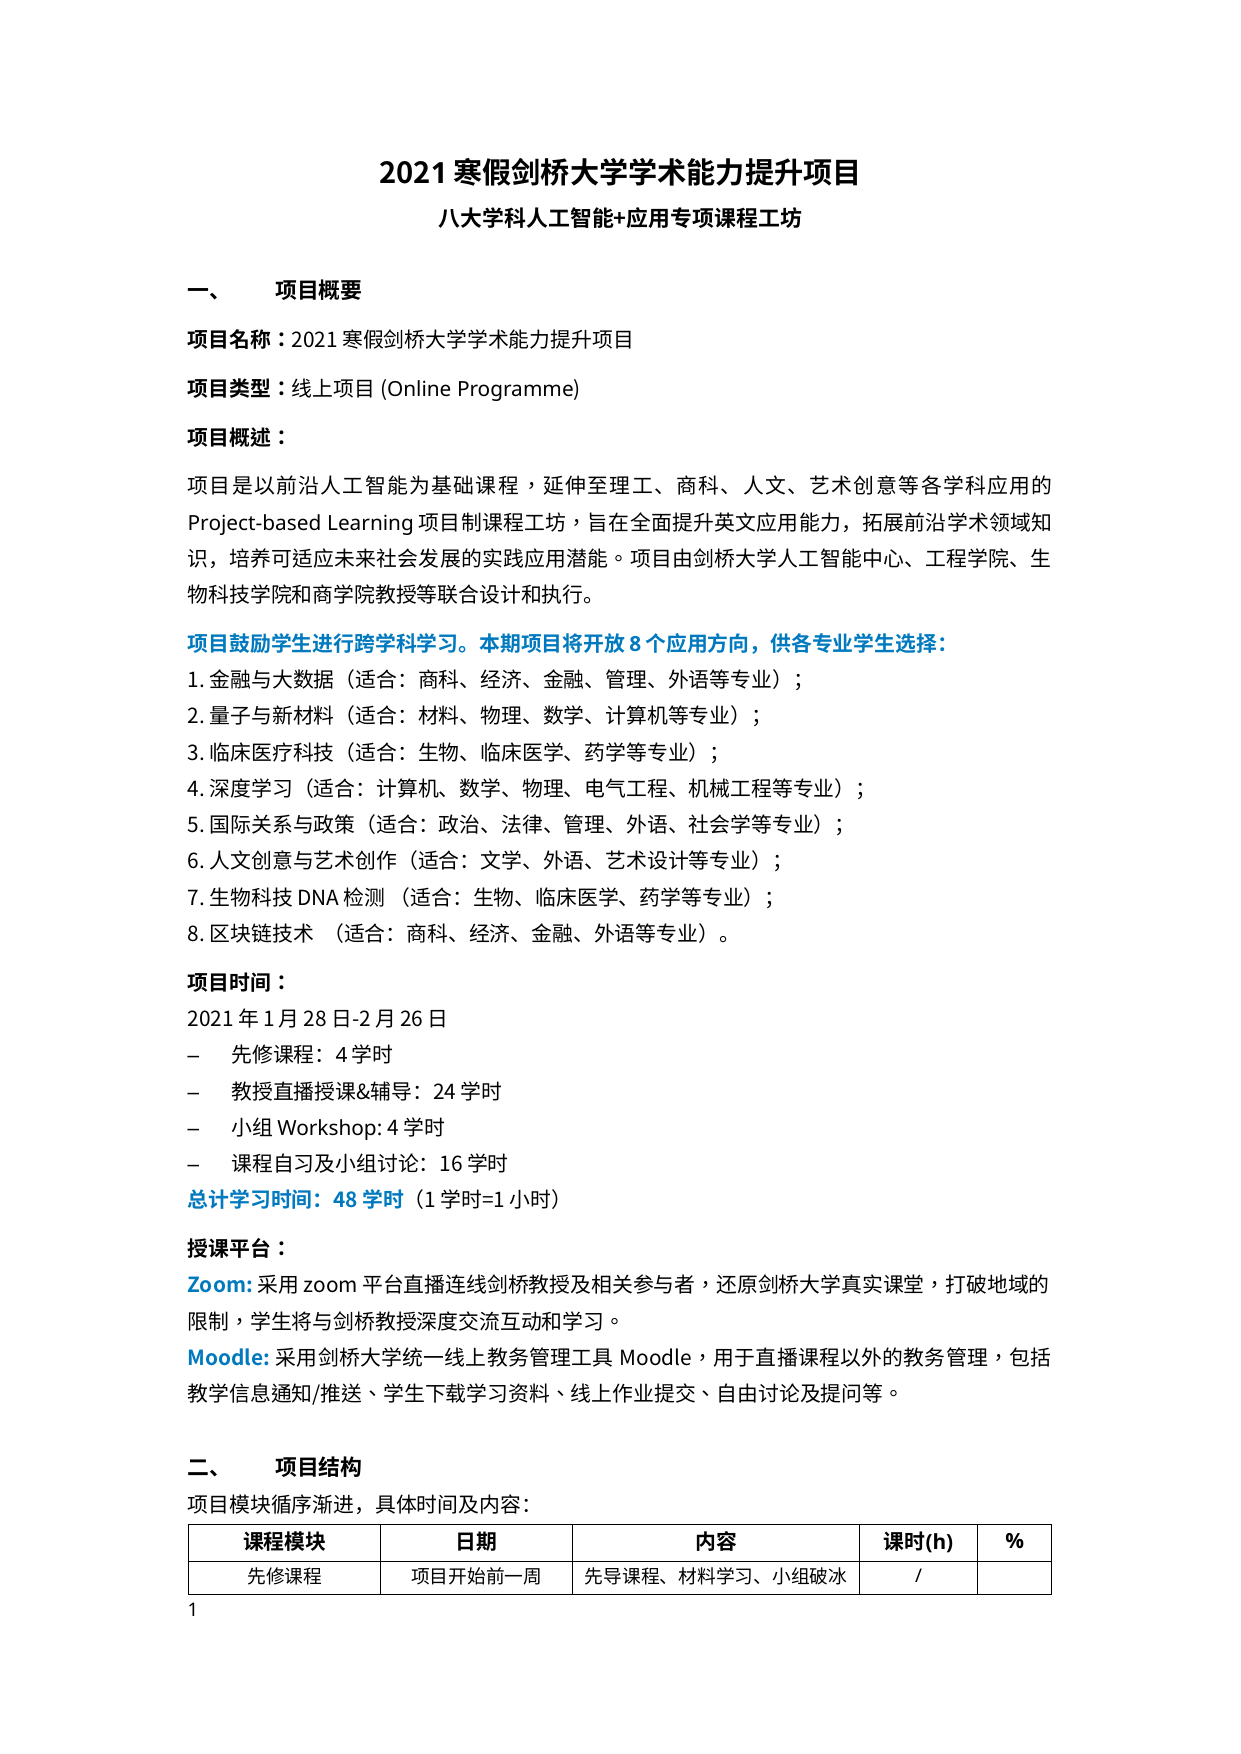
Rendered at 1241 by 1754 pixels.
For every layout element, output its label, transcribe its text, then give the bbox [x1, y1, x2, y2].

table_header 课程模块 [189, 1525, 380, 1561]
list 先修课程：4学时 [187, 1038, 1053, 1069]
text Zoom: 采用zoom平台直播连线剑桥教授及相关参与者，还原剑桥大学真实课堂，打破地域的限制，学生将与剑桥教授深度交流互动和学习。 [187, 1269, 1053, 1335]
text 6. 人文创意与艺术创作（适合：文学、外语、艺术设计等专业）； [187, 845, 1053, 875]
text 授课平台： [187, 1232, 1053, 1263]
text 2. 量子与新材料（适合：材料、物理、数学、计算机等专业）； [187, 700, 1053, 730]
table_cell 项目开始前一周 [381, 1562, 572, 1594]
text 8. 区块链技术 （适合：商科、经济、金融、外语等专业）。 [187, 917, 1053, 947]
table_cell 先修课程 [189, 1562, 380, 1594]
list 教授直播授课&辅导：24学时 [187, 1075, 1053, 1105]
table_header 日期 [381, 1525, 572, 1561]
text 总计学习时间：48学时（1学时=1小时） [187, 1184, 1053, 1214]
text 7. 生物科技DNA检测 （适合：生物、临床医学、药学等专业）； [187, 881, 1053, 911]
list 小组Workshop: 4学时 [187, 1111, 1053, 1141]
list 项目结构 [187, 1450, 1053, 1482]
text 4. 深度学习（适合：计算机、数学、物理、电气工程、机械工程等专业）； [187, 772, 1053, 802]
text 项目时间： [187, 966, 1053, 996]
list 课程自习及小组讨论：16学时 [187, 1147, 1053, 1178]
text 1. 金融与大数据（适合：商科、经济、金融、管理、外语等专业）； [187, 663, 1053, 694]
table_cell 先导课程、材料学习、小组破冰 [573, 1562, 859, 1594]
text 八大学科人工智能+应用专项课程工坊 [187, 201, 1053, 232]
text 项目类型：线上项目 (Online Programme) [187, 372, 1053, 402]
text 项目概述： [187, 421, 1053, 451]
text 5. 国际关系与政策（适合：政治、法律、管理、外语、社会学等专业）； [187, 808, 1053, 839]
list 项目概要 [187, 273, 1053, 304]
text Moodle: 采用剑桥大学统一线上教务管理工具Moodle，⽤于直播课程以外的教务管理，包括教学信息通知/推送、学⽣下载学习资料、线上作业提交、⾃由讨论及提问等。 [187, 1341, 1053, 1408]
table_cell / [860, 1562, 977, 1594]
text 项目鼓励学生进行跨学科学习。本期项目将开放8个应用方向，供各专业学生选择： [187, 627, 1053, 657]
table_cell [978, 1562, 1051, 1594]
text 2021寒假剑桥大学学术能力提升项目 [187, 150, 1053, 192]
table_header 内容 [573, 1525, 859, 1561]
text 项目名称：2021寒假剑桥大学学术能力提升项目 [187, 323, 1053, 353]
text 项目模块循序渐进，具体时间及内容： [187, 1488, 1053, 1518]
table_header % [978, 1525, 1051, 1561]
text 项目是以前沿人工智能为基础课程，延伸至理工、商科、人文、艺术创意等各学科应用的Project-based Learning项目制课程工坊，旨在全面提升英文应用能力，拓展前沿学术领域知识，培养可适应未来社会发展的实践应用潜能。项目由剑桥大学人工智能中心、工程学院、生物科技学院和商学院教授等联合设计和执行。 [187, 469, 1053, 609]
text 3. 临床医疗科技（适合：生物、临床医学、药学等专业）； [187, 736, 1053, 766]
table_header 课时(h) [860, 1525, 977, 1561]
text 2021年1月28日-2月26日 [187, 1002, 1053, 1032]
